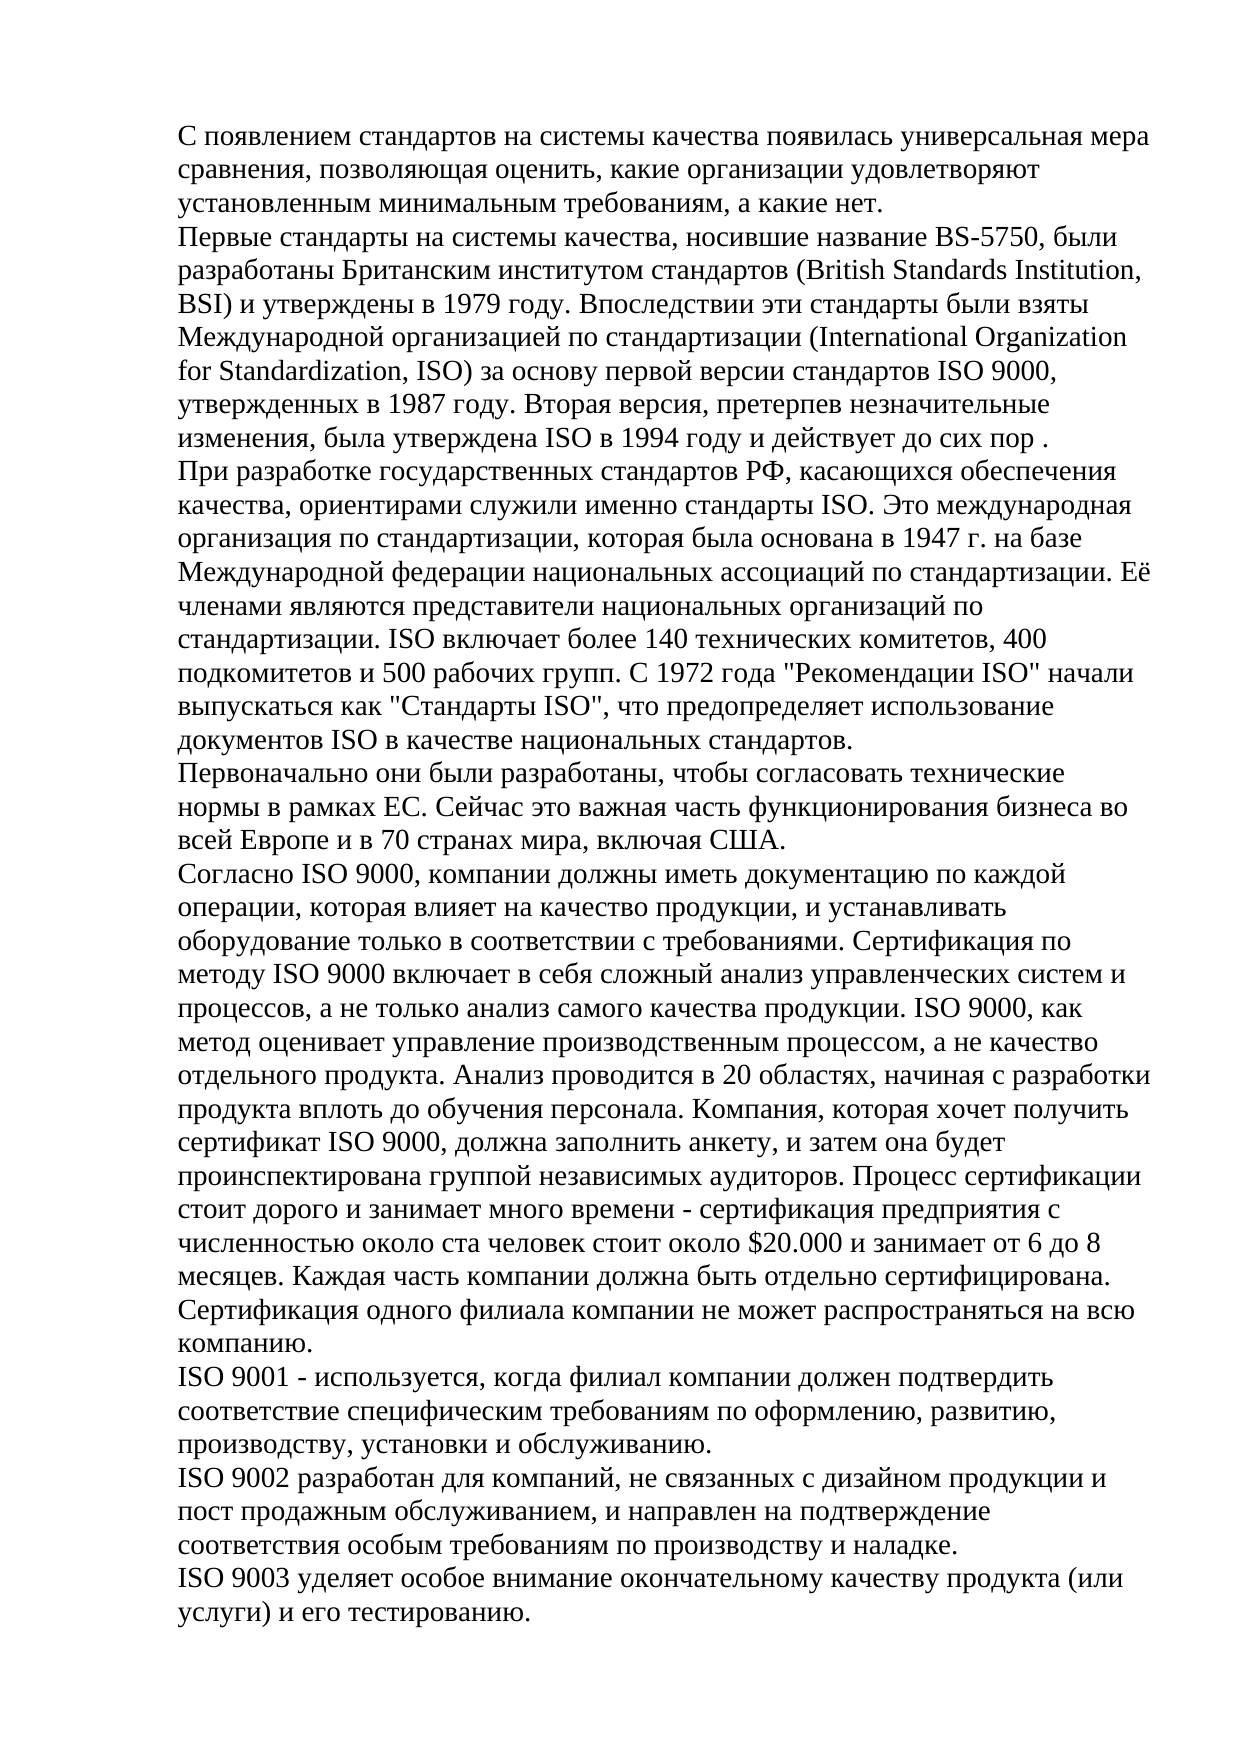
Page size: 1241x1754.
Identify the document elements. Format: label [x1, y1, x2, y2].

text [177, 118, 1152, 1627]
